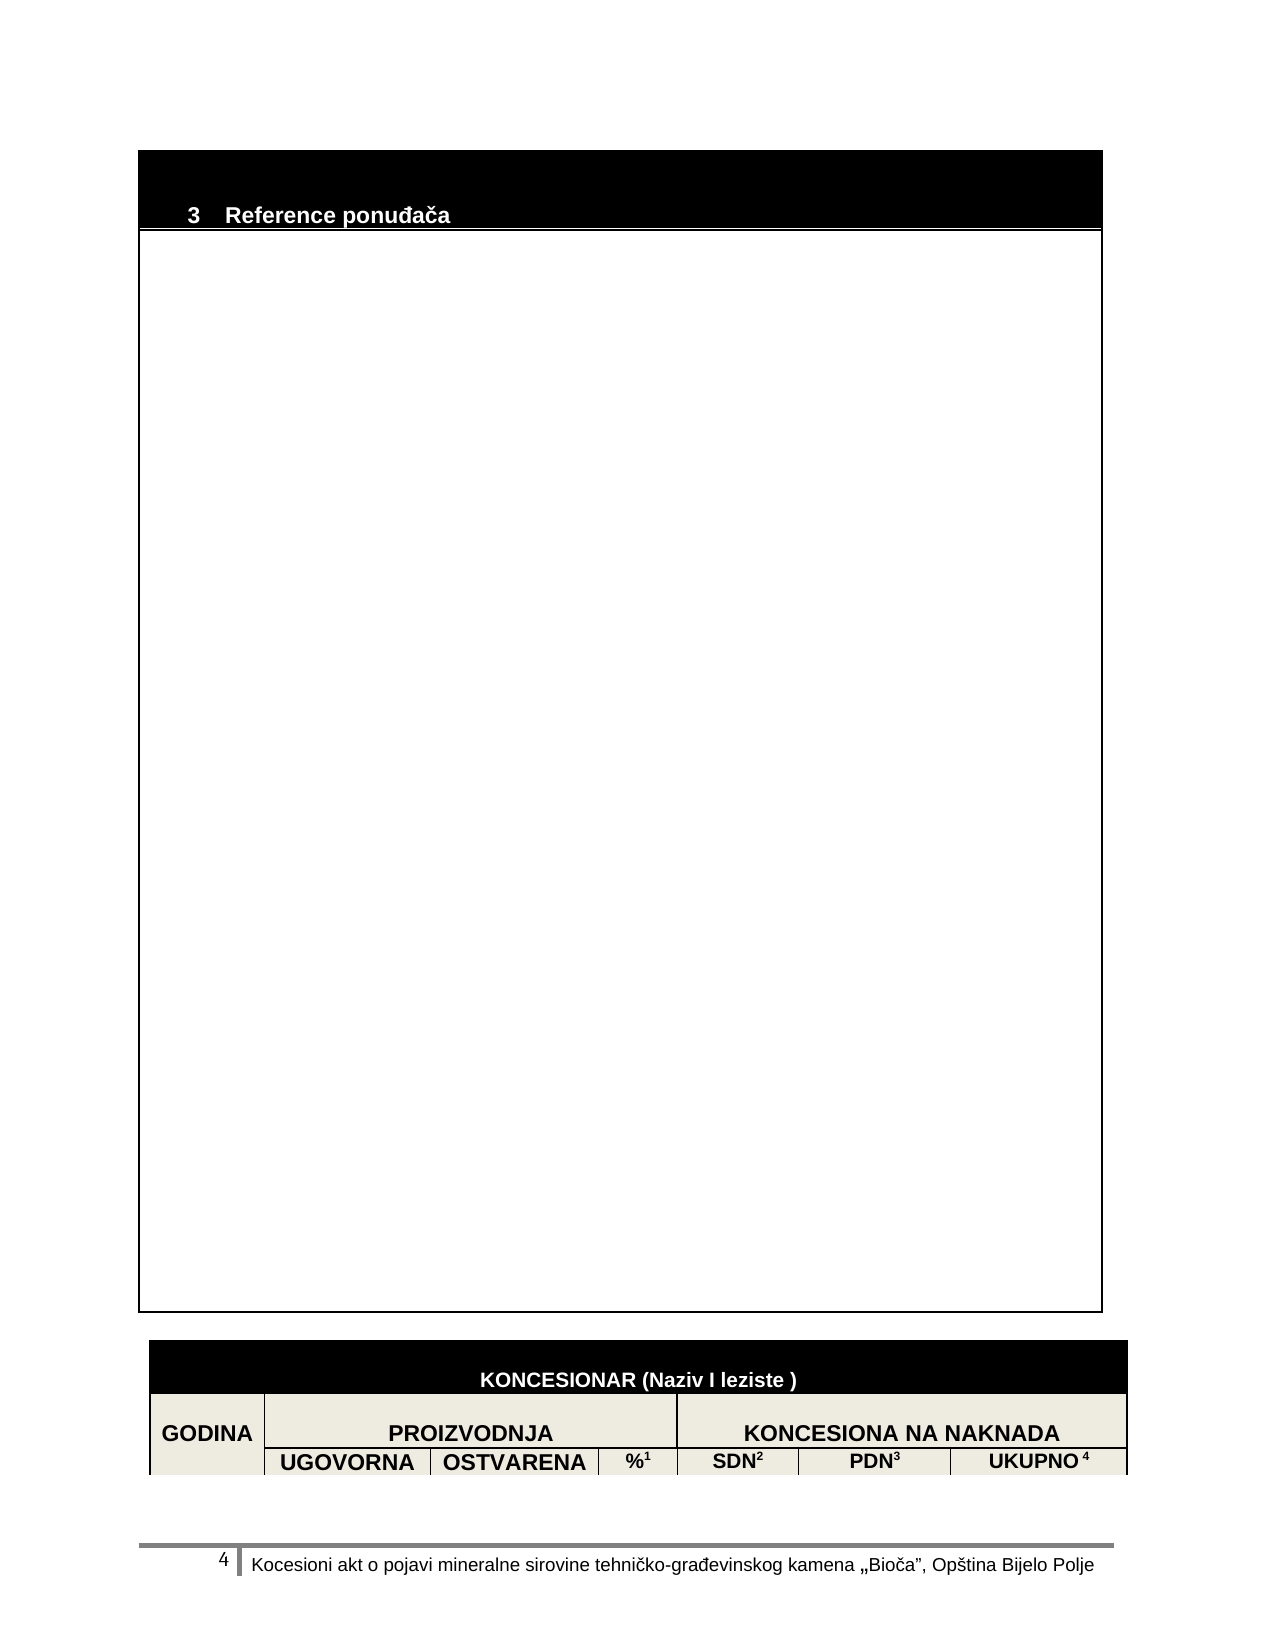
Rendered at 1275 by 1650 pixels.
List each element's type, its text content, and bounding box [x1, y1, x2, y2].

table_cell PROIZVODNJA [265, 1394, 676, 1447]
table_cell %1 [599, 1449, 677, 1475]
table_header Reference ponuđača [140, 152, 1101, 228]
table_cell [140, 231, 1101, 1311]
table_cell KONCESIONA NA NAKNADA [678, 1394, 1126, 1447]
table_cell UKUPNO 4 [951, 1449, 1126, 1475]
table_cell UGOVORNA [265, 1449, 430, 1475]
table_cell OSTVARENA [431, 1449, 598, 1475]
table_header KONCESIONAR (Naziv I leziste ) [151, 1342, 1126, 1392]
table_cell SDN2 [678, 1449, 798, 1475]
table_cell GODINA [151, 1394, 264, 1475]
table_cell PDN3 [799, 1449, 950, 1475]
